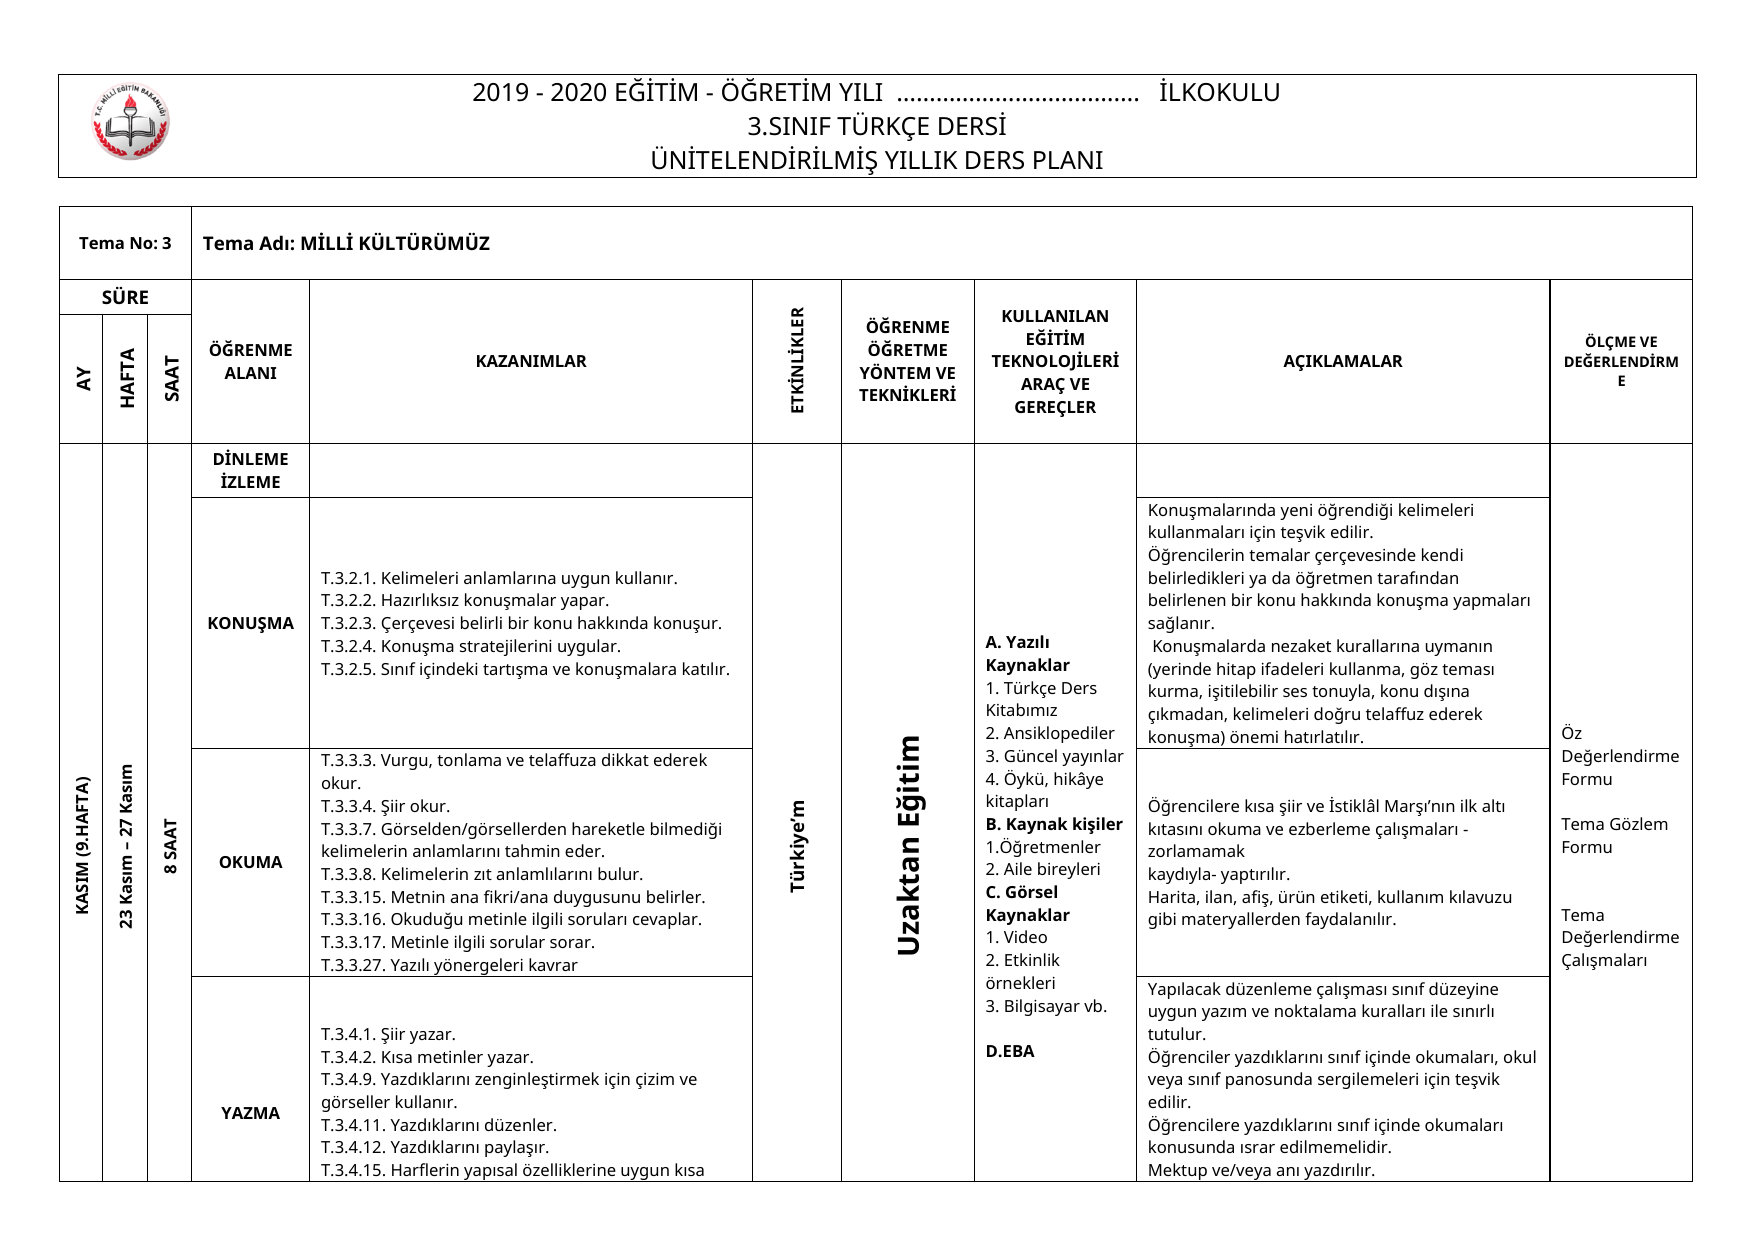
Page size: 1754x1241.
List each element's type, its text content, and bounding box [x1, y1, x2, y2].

table_cell T.3.4.1. Şiir yazar. T.3.4.2. Kısa metinler yazar. T.3.4.9. Yazdıklarını zenginleştirmek için çizim ve görseller kullanır. T.3.4.11. Yazdıklarını düzenler. T.3.4.12. Yazdıklarını paylaşır. T.3.4.15. Harflerin yapısal özelliklerine uygun kısa metinler yazar. [310, 977, 752, 1181]
table_cell ÖLÇME VE DEĞERLENDİRME [1551, 280, 1692, 443]
table_cell YAZMA [192, 977, 309, 1181]
table_cell OKUMA [192, 749, 309, 976]
table_cell SÜRE [60, 280, 191, 314]
table_cell T.3.2.1. Kelimeleri anlamlarına uygun kullanır. T.3.2.2. Hazırlıksız konuşmalar yapar. T.3.2.3. Çerçevesi belirli bir konu hakkında konuşur. T.3.2.4. Konuşma stratejilerini uygular. T.3.2.5. Sınıf içindeki tartışma ve konuşmalara katılır. [310, 498, 752, 748]
table_cell ÖĞRENME ÖĞRETME YÖNTEM VE TEKNİKLERİ [842, 280, 974, 443]
picture [85, 77, 175, 167]
table_cell KAZANIMLAR [310, 280, 752, 443]
table_cell KASIM (9.HAFTA) [60, 444, 102, 1181]
table_cell ÖĞRENME ALANI [192, 280, 309, 443]
table_cell Öğrencilere kısa şiir ve İstiklâl Marşı’nın ilk altı kıtasını okuma ve ezberleme çalışmaları -zorlamamak kaydıyla- yaptırılır. Harita, ilan, afiş, ürün etiketi, kullanım kılavuzu gibi materyallerden faydalanılır. [1137, 749, 1549, 976]
table_cell Uzaktan Eğitim [842, 444, 974, 1181]
table_cell 23 Kasım – 27 Kasım [103, 444, 147, 1181]
table_cell AÇIKLAMALAR [1137, 280, 1549, 443]
table_cell Yapılacak düzenleme çalışması sınıf düzeyine uygun yazım ve noktalama kuralları ile sınırlı tutulur. Öğrenciler yazdıklarını sınıf içinde okumaları, okul veya sınıf panosunda sergilemeleri için teşvik edilir. Öğrencilere yazdıklarını sınıf içinde okumaları konusunda ısrar edilmemelidir. Mektup ve/veya anı yazdırılır. Öğrenciler günlük tutmaları için teşvik edilir. Serbest veya bakarak kısa metinler yazmaları sağlanır. [1137, 977, 1549, 1181]
table_cell Türkiye’m [753, 444, 841, 1181]
table_cell HAFTA [103, 315, 147, 443]
table_cell ETKİNLİKLER [753, 280, 841, 443]
table_header Tema No: 3 [60, 207, 191, 279]
table_cell T.3.3.3. Vurgu, tonlama ve telaffuza dikkat ederek okur. T.3.3.4. Şiir okur. T.3.3.7. Görselden/görsellerden hareketle bilmediği kelimelerin anlamlarını tahmin eder. T.3.3.8. Kelimelerin zıt anlamlılarını bulur. T.3.3.15. Metnin ana fikri/ana duygusunu belirler. T.3.3.16. Okuduğu metinle ilgili soruları cevaplar. T.3.3.17. Metinle ilgili sorular sorar. T.3.3.27. Yazılı yönergeleri kavrar [310, 749, 752, 976]
table_cell [1137, 444, 1549, 497]
table_cell 8 SAAT [148, 444, 191, 1181]
table_header Tema Adı: MİLLİ KÜLTÜRÜMÜZ [192, 207, 1692, 279]
table_cell DİNLEME İZLEME [192, 444, 309, 497]
table_cell Konuşmalarında yeni öğrendiği kelimeleri kullanmaları için teşvik edilir. Öğrencilerin temalar çerçevesinde kendi belirledikleri ya da öğretmen tarafından belirlenen bir konu hakkında konuşma yapmaları sağlanır. Konuşmalarda nezaket kurallarına uymanın (yerinde hitap ifadeleri kullanma, göz teması kurma, işitilebilir ses tonuyla, konu dışına çıkmadan, kelimeleri doğru telaffuz ederek konuşma) önemi hatırlatılır. [1137, 498, 1549, 748]
table_cell KONUŞMA [192, 498, 309, 748]
table_cell SAAT [148, 315, 191, 443]
table_cell AY [60, 315, 102, 443]
table_cell [310, 444, 752, 497]
table_cell A. Yazılı Kaynaklar 1. Türkçe Ders Kitabımız 2. Ansiklopediler 3. Güncel yayınlar 4. Öykü, hikâye kitapları B. Kaynak kişiler 1.Öğretmenler 2. Aile bireyleri C. Görsel Kaynaklar 1. Video 2. Etkinlik örnekleri 3. Bilgisayar vb. D.EBA [975, 444, 1136, 1181]
table_cell KULLANILAN EĞİTİM TEKNOLOJİLERİ ARAÇ VE GEREÇLER [975, 280, 1136, 443]
table_cell Öz Değerlendirme Formu Tema Gözlem Formu Tema Değerlendirme Çalışmaları [1551, 444, 1692, 1181]
